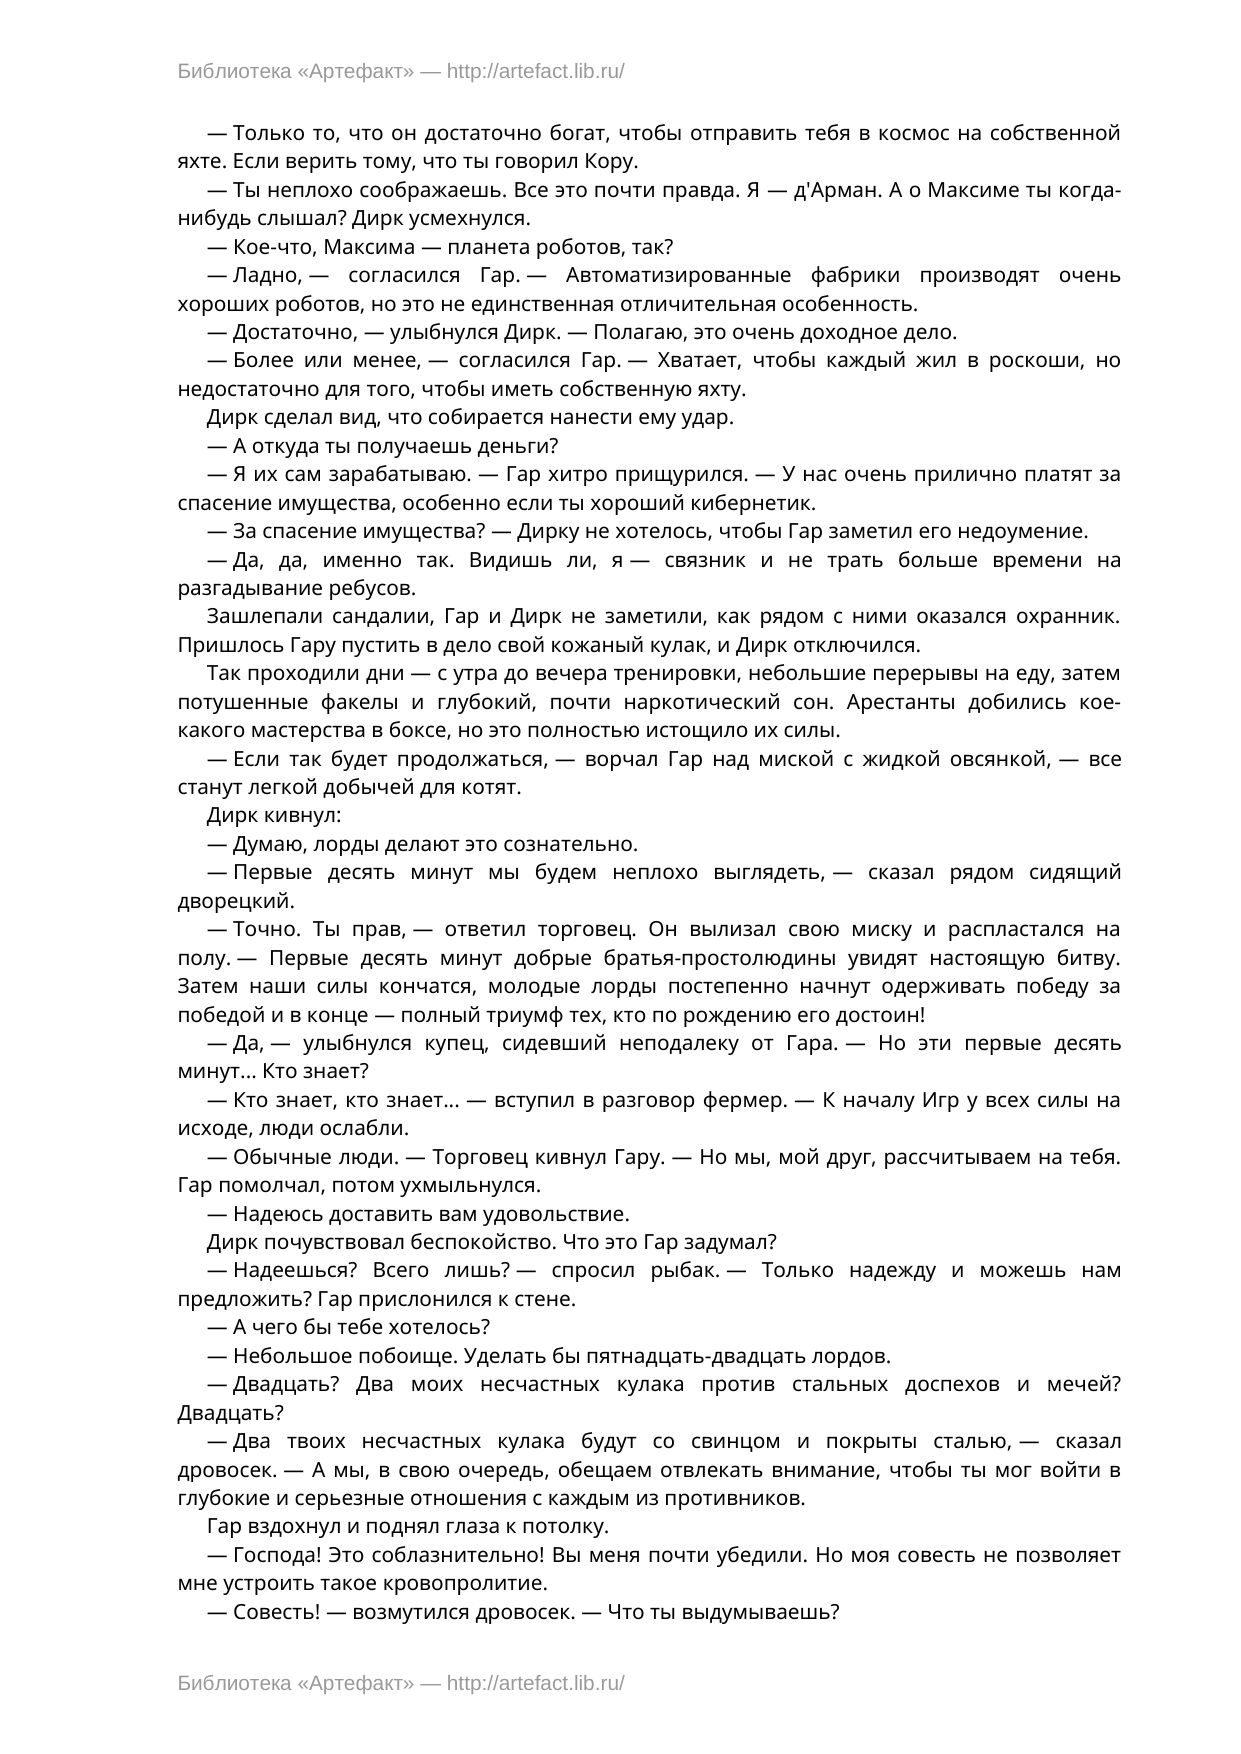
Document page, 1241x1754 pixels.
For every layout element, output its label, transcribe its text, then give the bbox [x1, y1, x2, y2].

text — Ты неплохо соображаешь. Все это почти правда. Я — д'Арман. А о Максиме ты когда-нибудь слышал? Дирк усмехнулся. [177, 175, 1122, 232]
text — Кое-что, Максима — планета роботов, так? [177, 232, 1122, 260]
text — За спасение имущества? — Дирку не хотелось, чтобы Гар заметил его недоумение. [177, 516, 1122, 545]
text — Первые десять минут мы будем неплохо выглядеть, — сказал рядом сидящий дворецкий. [177, 857, 1122, 914]
text — А откуда ты получаешь деньги? [177, 431, 1122, 459]
text — Достаточно, — улыбнулся Дирк. — Полагаю, это очень доходное дело. [177, 317, 1122, 346]
text Зашлепали сандалии, Гар и Дирк не заметили, как рядом с ними оказался охранник. Пришлось Гару пустить в дело свой кожаный кулак, и Дирк отключился. [177, 602, 1122, 658]
text — Совесть! — возмутился дровосек. — Что ты выдумываешь? [177, 1597, 1122, 1625]
text — Ладно, — согласился Гар. — Автоматизированные фабрики производят очень хороших роботов, но это не единственная отличительная особенность. [177, 260, 1122, 317]
text Гар вздохнул и поднял глаза к потолку. [177, 1512, 1122, 1540]
text — Двадцать? Два моих несчастных кулака против стальных доспехов и мечей? Двадцать? [177, 1369, 1122, 1426]
text — Думаю, лорды делают это сознательно. [177, 829, 1122, 857]
text Дирк почувствовал беспокойство. Что это Гар задумал? [177, 1227, 1122, 1256]
text — Точно. Ты прав, — ответил торговец. Он вылизал свою миску и распластался на полу. — Первые десять минут добрые братья-простолюдины увидят настоящую битву. Затем наши силы кончатся, молодые лорды постепенно начнут одерживать победу за победой и в конце — полный триумф тех, кто по рождению его достоин! [177, 914, 1122, 1028]
text — Да, да, именно так. Видишь ли, я — связник и не трать больше времени на разгадывание ребусов. [177, 545, 1122, 602]
text — Я их сам зарабатываю. — Гар хитро прищурился. — У нас очень прилично платят за спасение имущества, особенно если ты хороший кибернетик. [177, 459, 1122, 516]
text — Да, — улыбнулся купец, сидевший неподалеку от Гара. — Но эти первые десять минут... Кто знает? [177, 1028, 1122, 1085]
text — Господа! Это соблазнительно! Вы меня почти убедили. Но моя совесть не позволяет мне устроить такое кровопролитие. [177, 1540, 1122, 1597]
text — Более или менее, — согласился Гар. — Хватает, чтобы каждый жил в роскоши, но недостаточно для того, чтобы иметь собственную яхту. [177, 346, 1122, 402]
text Дирк сделал вид, что собирается нанести ему удар. [177, 402, 1122, 431]
text — Надеешься? Всего лишь? — спросил рыбак. — Только надежду и можешь нам предложить? Гар прислонился к стене. [177, 1256, 1122, 1312]
text — Кто знает, кто знает... — вступил в разговор фермер. — К началу Игр у всех силы на исходе, люди ослабли. [177, 1085, 1122, 1142]
text — Небольшое побоище. Уделать бы пятнадцать-двадцать лордов. [177, 1341, 1122, 1369]
text — Надеюсь доставить вам удовольствие. [177, 1199, 1122, 1227]
text — Обычные люди. — Торговец кивнул Гару. — Но мы, мой друг, рассчитываем на тебя. Гар помолчал, потом ухмыльнулся. [177, 1142, 1122, 1199]
text — Только то, что он достаточно богат, чтобы отправить тебя в космос на собственной яхте. Если верить тому, что ты говорил Кору. [177, 118, 1122, 175]
text — А чего бы тебе хотелось? [177, 1312, 1122, 1341]
text — Два твоих несчастных кулака будут со свинцом и покрыты сталью, — сказал дровосек. — А мы, в свою очередь, обещаем отвлекать внимание, чтобы ты мог войти в глубокие и серьезные отношения с каждым из противников. [177, 1426, 1122, 1512]
text Дирк кивнул: [177, 801, 1122, 829]
text Так проходили дни — с утра до вечера тренировки, небольшие перерывы на еду, затем потушенные факелы и глубокий, почти наркотический сон. Арестанты добились кое-какого мастерства в боксе, но это полностью истощило их силы. [177, 658, 1122, 744]
text — Если так будет продолжаться, — ворчал Гар над миской с жидкой овсянкой, — все станут легкой добычей для котят. [177, 744, 1122, 801]
